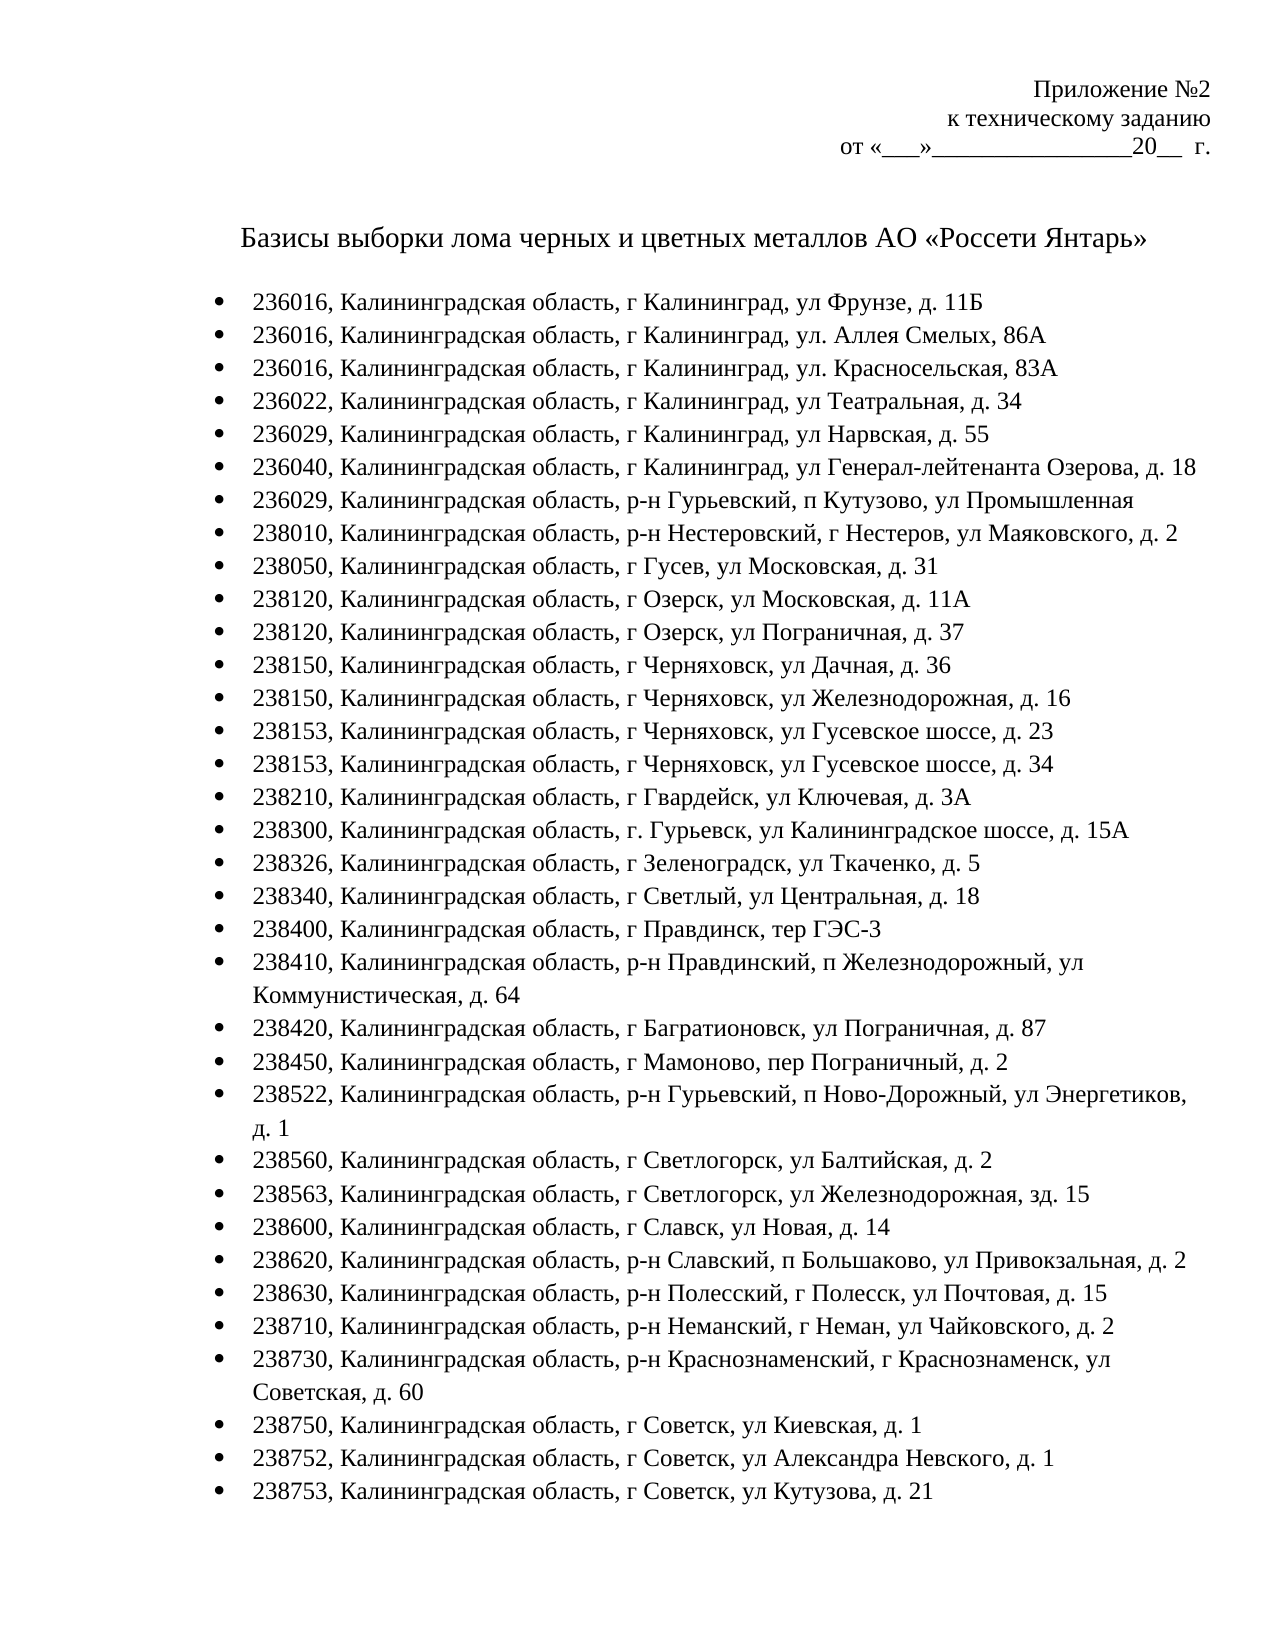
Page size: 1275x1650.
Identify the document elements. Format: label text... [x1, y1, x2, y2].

text Базисы выборки лома черных и цветных металлов АО «Россети Янтарь» [177, 220, 1211, 253]
list 238753, Калининградская область, г Советск, ул Кутузова, д. 21 [215, 1476, 1211, 1504]
list 238600, Калининградская область, г Славск, ул Новая, д. 14 [215, 1212, 1211, 1240]
list 238730, Калининградская область, р-н Краснознаменский, г Краснознаменск, ул Советская, д. 60 [215, 1344, 1211, 1406]
text Приложение №2 [215, 74, 1211, 103]
list 238410, Калининградская область, р-н Правдинский, п Железнодорожный, ул Коммунистическая, д. 64 [215, 947, 1211, 1009]
list 238153, Калининградская область, г Черняховск, ул Гусевское шоссе, д. 34 [215, 749, 1211, 778]
list 238400, Калининградская область, г Правдинск, тер ГЭС-3 [215, 914, 1211, 943]
list 236022, Калининградская область, г Калининград, ул Театральная, д. 34 [215, 386, 1211, 415]
list 236040, Калининградская область, г Калининград, ул Генерал-лейтенанта Озерова, д. 18 [215, 452, 1211, 481]
list 238300, Калининградская область, г. Гурьевск, ул Калининградское шоссе, д. 15А [215, 815, 1211, 844]
list 238563, Калининградская область, г Светлогорск, ул Железнодорожная, зд. 15 [215, 1179, 1211, 1207]
list 238630, Калининградская область, р-н Полесский, г Полесск, ул Почтовая, д. 15 [215, 1278, 1211, 1306]
list 238710, Калининградская область, р-н Неманский, г Неман, ул Чайковского, д. 2 [215, 1311, 1211, 1339]
list 236016, Калининградская область, г Калининград, ул. Аллея Смелых, 86А [215, 320, 1211, 349]
list 238620, Калининградская область, р-н Славский, п Большаково, ул Привокзальная, д. 2 [215, 1245, 1211, 1273]
list 238750, Калининградская область, г Советск, ул Киевская, д. 1 [215, 1410, 1211, 1438]
text от «___»________________20__ г. [215, 131, 1211, 160]
list 238010, Калининградская область, р-н Нестеровский, г Нестеров, ул Маяковского, д. 2 [215, 518, 1211, 547]
list 236016, Калининградская область, г Калининград, ул Фрунзе, д. 11Б [215, 287, 1211, 316]
list 236016, Калининградская область, г Калининград, ул. Красносельская, 83А [215, 353, 1211, 382]
list 238120, Калининградская область, г Озерск, ул Московская, д. 11А [215, 584, 1211, 613]
list 238153, Калининградская область, г Черняховск, ул Гусевское шоссе, д. 23 [215, 716, 1211, 745]
list 238340, Калининградская область, г Светлый, ул Центральная, д. 18 [215, 881, 1211, 910]
list 238210, Калининградская область, г Гвардейск, ул Ключевая, д. 3А [215, 782, 1211, 811]
list 238560, Калининградская область, г Светлогорск, ул Балтийская, д. 2 [215, 1146, 1211, 1174]
list 238450, Калининградская область, г Мамоново, пер Пограничный, д. 2 [215, 1047, 1211, 1075]
list 236029, Калининградская область, р-н Гурьевский, п Кутузово, ул Промышленная [215, 485, 1211, 514]
text к техническому заданию [215, 103, 1211, 131]
list 238150, Калининградская область, г Черняховск, ул Железнодорожная, д. 16 [215, 683, 1211, 712]
list 236029, Калининградская область, г Калининград, ул Нарвская, д. 55 [215, 419, 1211, 448]
list 238050, Калининградская область, г Гусев, ул Московская, д. 31 [215, 551, 1211, 580]
list 238120, Калининградская область, г Озерск, ул Пограничная, д. 37 [215, 617, 1211, 646]
list 238420, Калининградская область, г Багратионовск, ул Пограничная, д. 87 [215, 1013, 1211, 1042]
list 238326, Калининградская область, г Зеленоградск, ул Ткаченко, д. 5 [215, 848, 1211, 877]
list 238150, Калининградская область, г Черняховск, ул Дачная, д. 36 [215, 650, 1211, 679]
list 238522, Калининградская область, р-н Гурьевский, п Ново-Дорожный, ул Энергетиков, д. 1 [215, 1079, 1211, 1141]
list 238752, Калининградская область, г Советск, ул Александра Невского, д. 1 [215, 1443, 1211, 1472]
